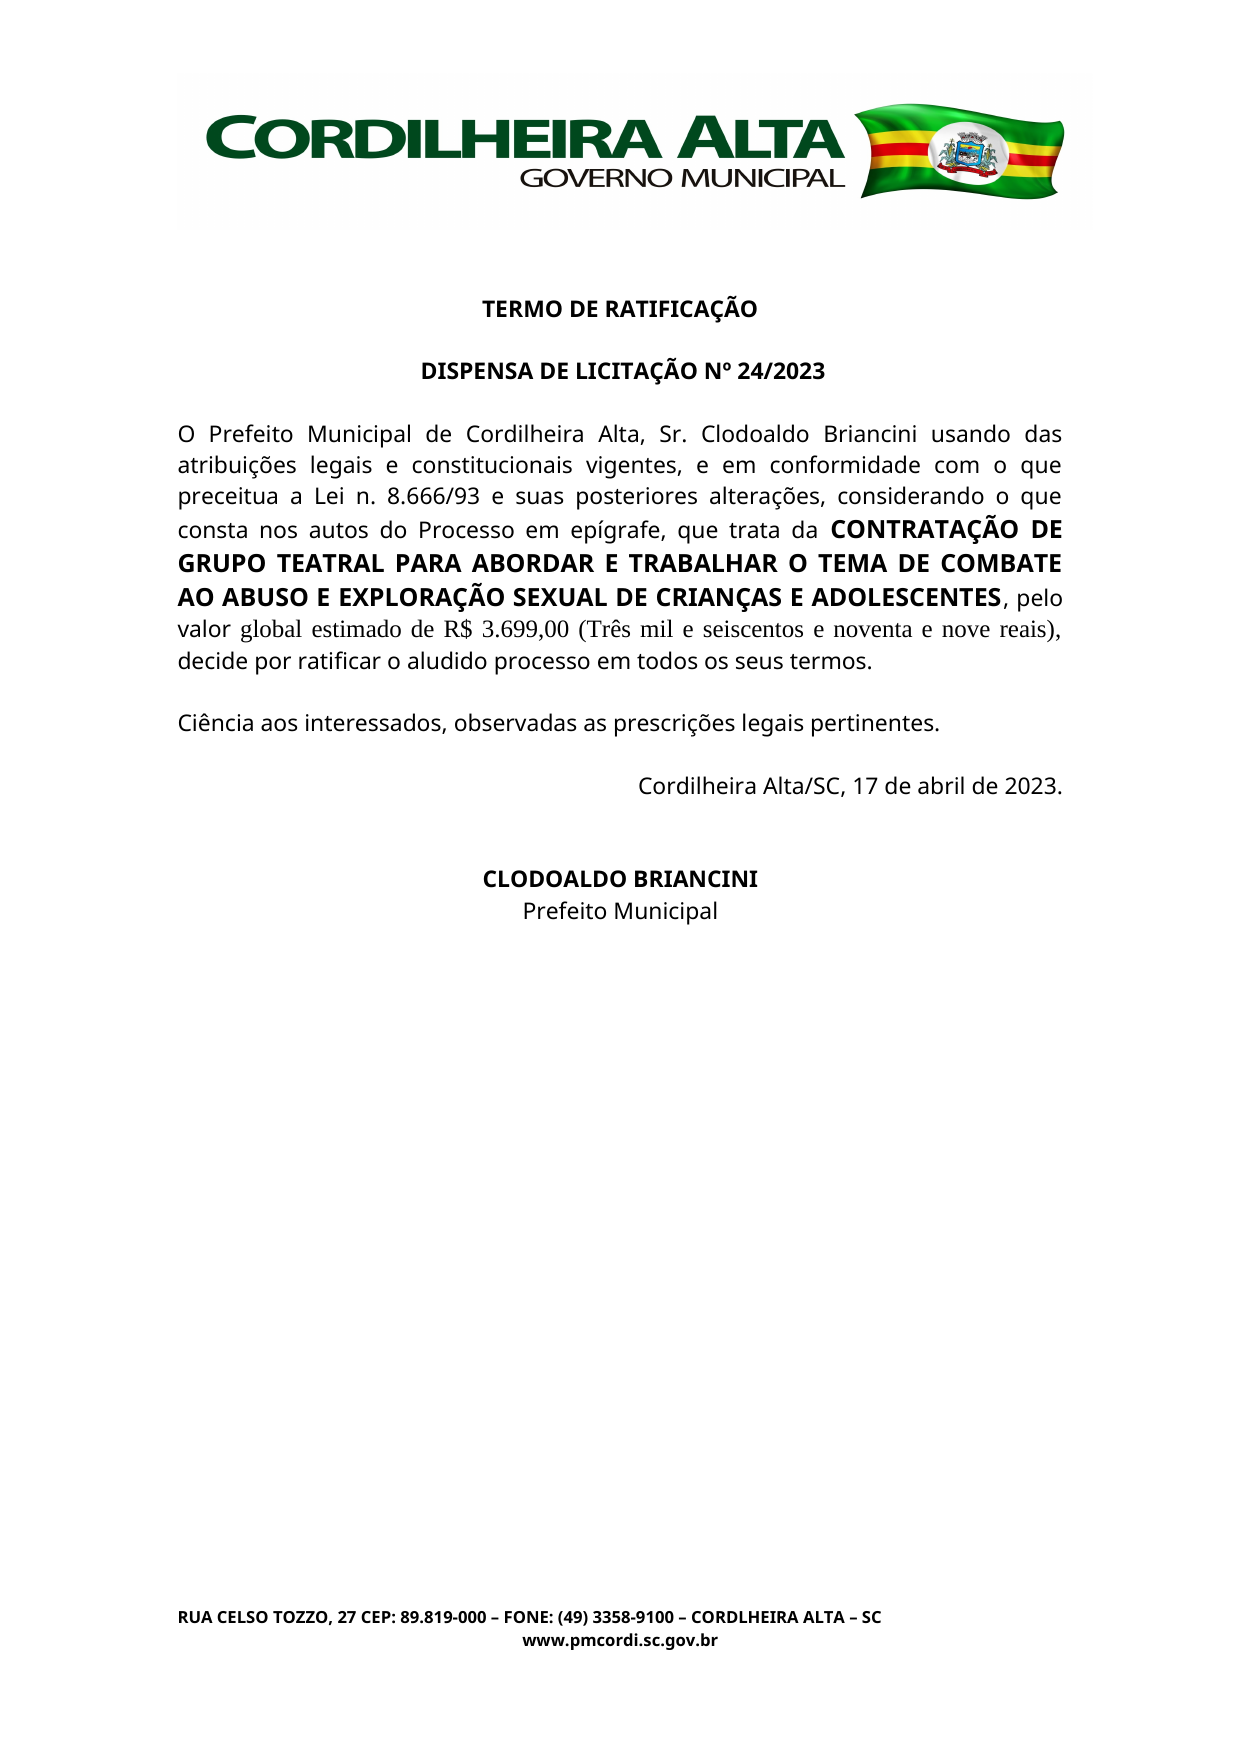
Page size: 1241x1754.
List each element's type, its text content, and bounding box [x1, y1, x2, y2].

text Cordilheira Alta/SC, 17 de abril de 2023. [177, 770, 1063, 801]
text O Prefeito Municipal de Cordilheira Alta, Sr. Clodoaldo Briancini usando das atribuições legais e constitucionais vigentes, e em conformidade com o que preceitua a Lei n. 8.666/93 e suas posteriores alterações, considerando o que consta nos autos do Processo em epígrafe, que trata da CONTRATAÇÃO DE GRUPO TEATRAL PARA ABORDAR E TRABALHAR O TEMA DE COMBATE AO ABUSO E EXPLORAÇÃO SEXUAL DE CRIANÇAS E ADOLESCENTES, pelo valor global estimado de R$ 3.699,00 (Três mil e seiscentos e noventa e nove reais), decide por ratificar o aludido processo em todos os seus termos. [177, 417, 1063, 676]
picture [177, 73, 1093, 230]
text Ciência aos interessados, observadas as prescrições legais pertinentes. [177, 707, 1063, 738]
text CLODOALDO BRIANCINI [177, 863, 1063, 895]
text Prefeito Municipal [177, 895, 1063, 926]
subtitle DISPENSA DE LICITAÇÃO Nº 24/2023 [177, 355, 1063, 386]
subtitle TERMO DE RATIFICAÇÃO [177, 292, 1063, 324]
